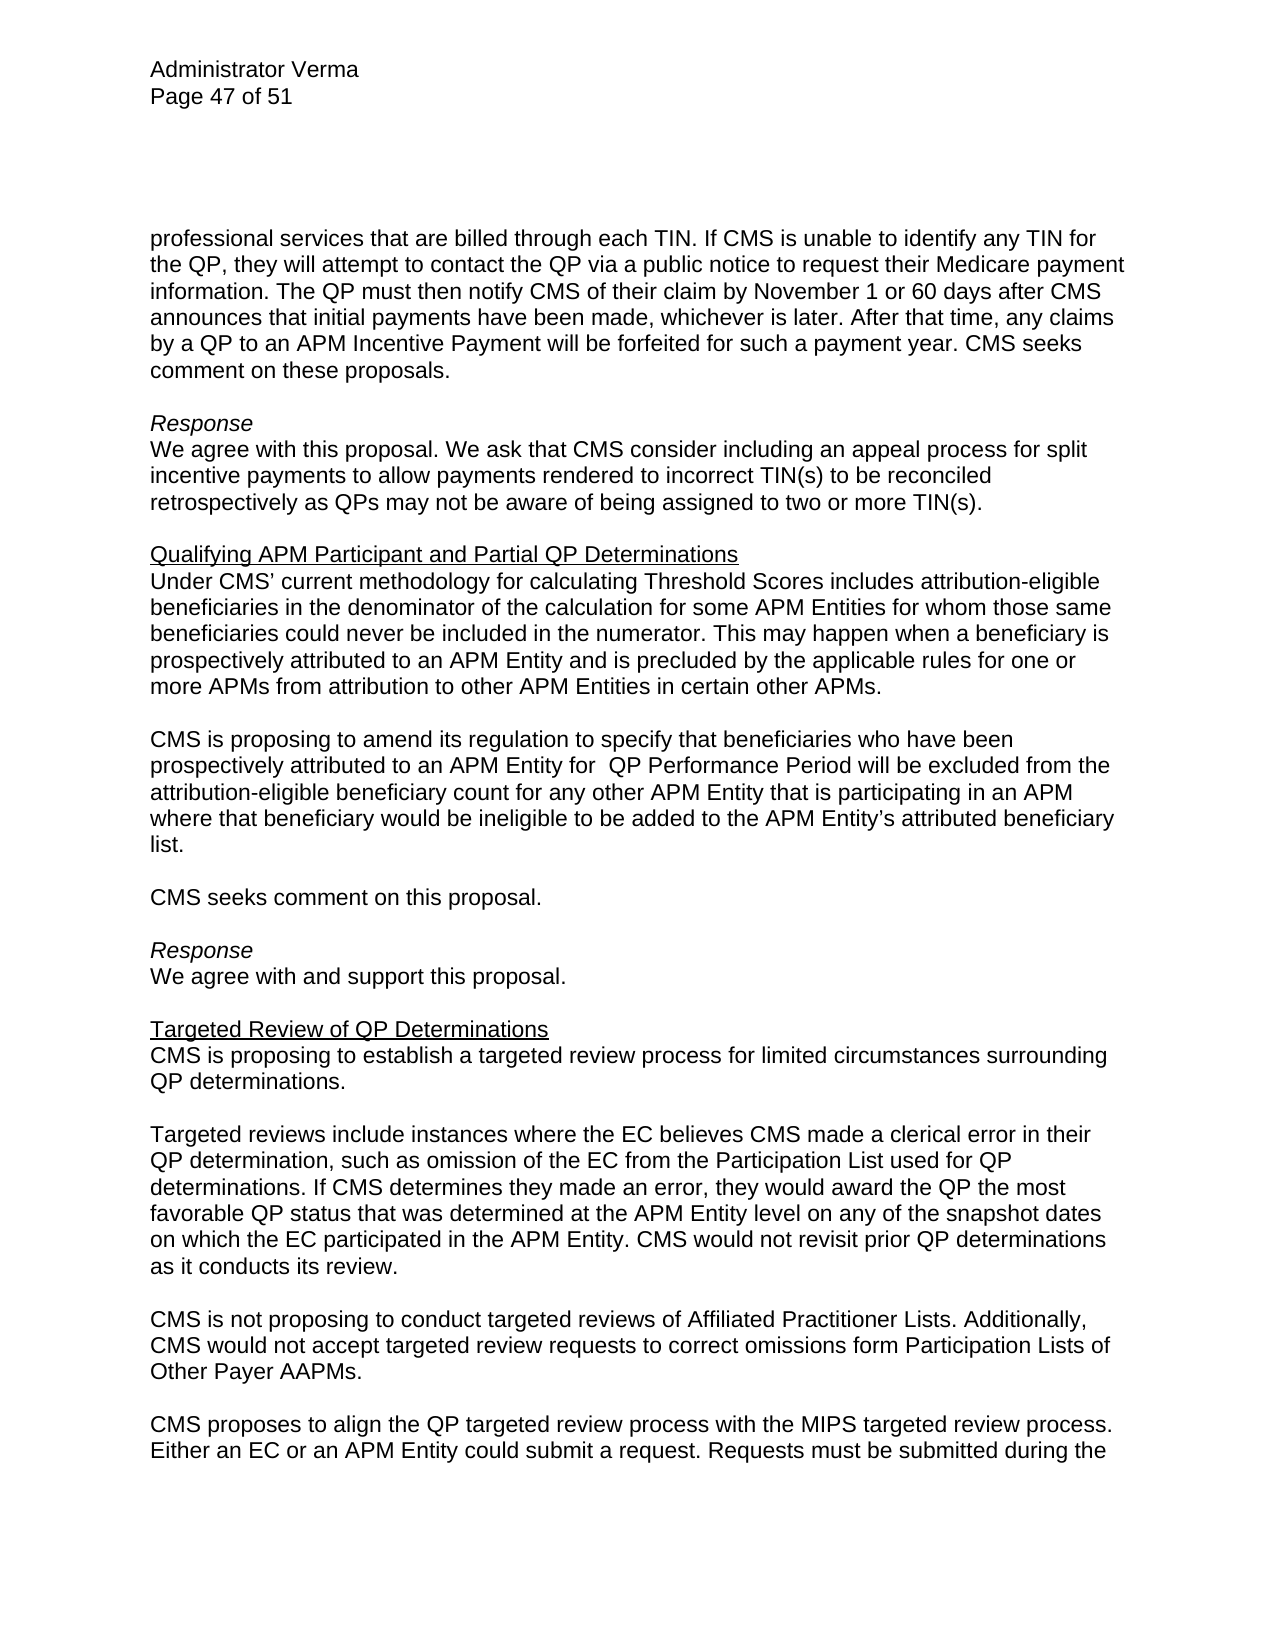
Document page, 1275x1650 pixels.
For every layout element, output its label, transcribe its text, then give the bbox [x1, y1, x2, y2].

text Targeted reviews include instances where the EC believes CMS made a clerical error in their QP determination, such as omission of the EC from the Participation List used for QP determinations. If CMS determines they made an error, they would award the QP the most favorable QP status that was determined at the APM Entity level on any of the snapshot dates on which the EC participated in the APM Entity. CMS would not revisit prior QP determinations as it conducts its review. [150, 1121, 1125, 1279]
text CMS is proposing to amend its regulation to specify that beneficiaries who have been prospectively attributed to an APM Entity for QP Performance Period will be excluded from the attribution-eligible beneficiary count for any other APM Entity that is participating in an APM where that beneficiary would be ineligible to be added to the APM Entity’s attributed beneficiary list. [150, 726, 1125, 857]
text Response [150, 409, 1125, 436]
text We agree with this proposal. We ask that CMS consider including an appeal process for split incentive payments to allow payments rendered to incorrect TIN(s) to be reconciled retrospectively as QPs may not be aware of being assigned to two or more TIN(s). [150, 436, 1125, 515]
text CMS is proposing to establish a targeted review process for limited circumstances surrounding QP determinations. [150, 1042, 1125, 1095]
text Under CMS’ current methodology for calculating Threshold Scores includes attribution-eligible beneficiaries in the denominator of the calculation for some APM Entities for whom those same beneficiaries could never be included in the numerator. This may happen when a beneficiary is prospectively attributed to an APM Entity and is precluded by the applicable rules for one or more APMs from attribution to other APM Entities in certain other APMs. [150, 568, 1125, 699]
text CMS seeks comment on this proposal. [150, 884, 1125, 910]
text Targeted Review of QP Determinations [150, 1016, 1125, 1042]
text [150, 225, 1125, 383]
text Response [150, 937, 1125, 963]
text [150, 1411, 1125, 1464]
text Qualifying APM Participant and Partial QP Determinations [150, 541, 1125, 568]
text CMS is not proposing to conduct targeted reviews of Affiliated Practitioner Lists. Additionally, CMS would not accept targeted review requests to correct omissions form Participation Lists of Other Payer AAPMs. [150, 1306, 1125, 1384]
text We agree with and support this proposal. [150, 963, 1125, 989]
